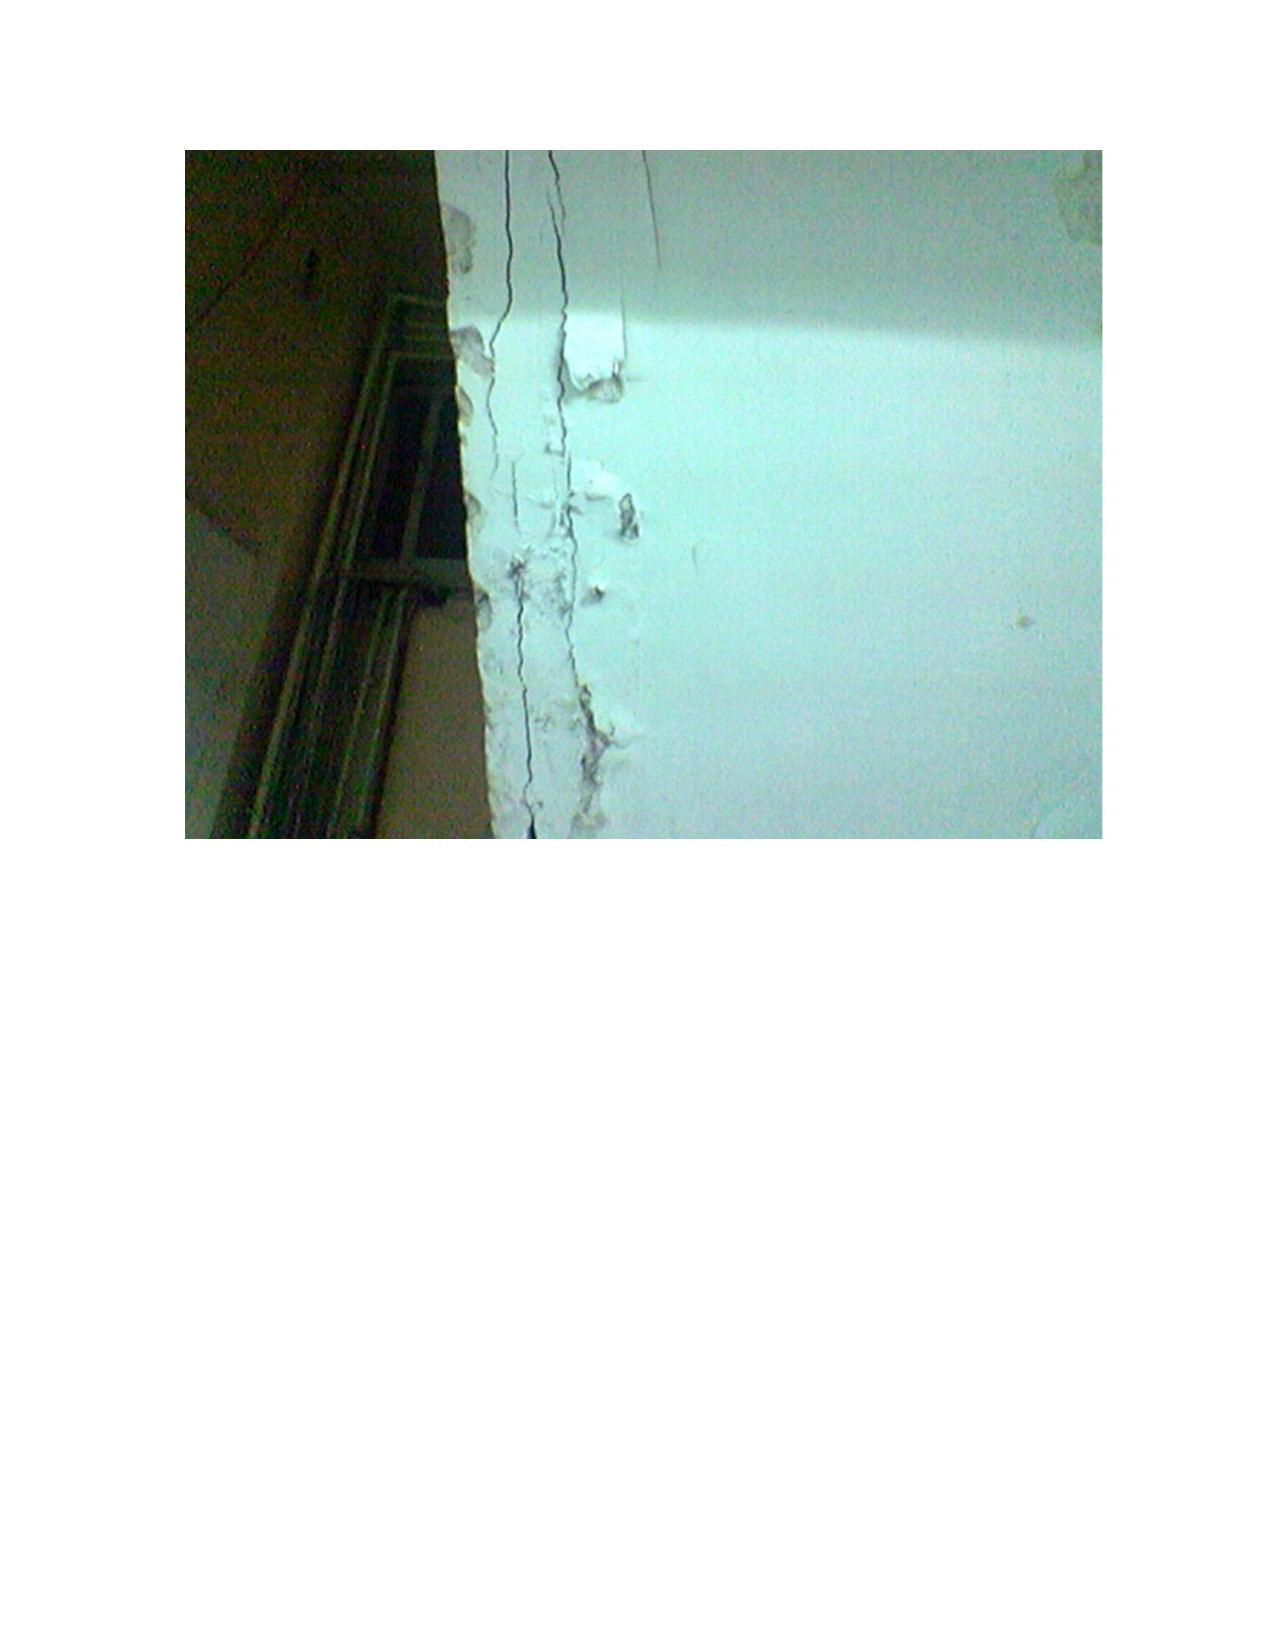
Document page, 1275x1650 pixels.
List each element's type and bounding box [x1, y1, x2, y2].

picture [185, 150, 1103, 839]
